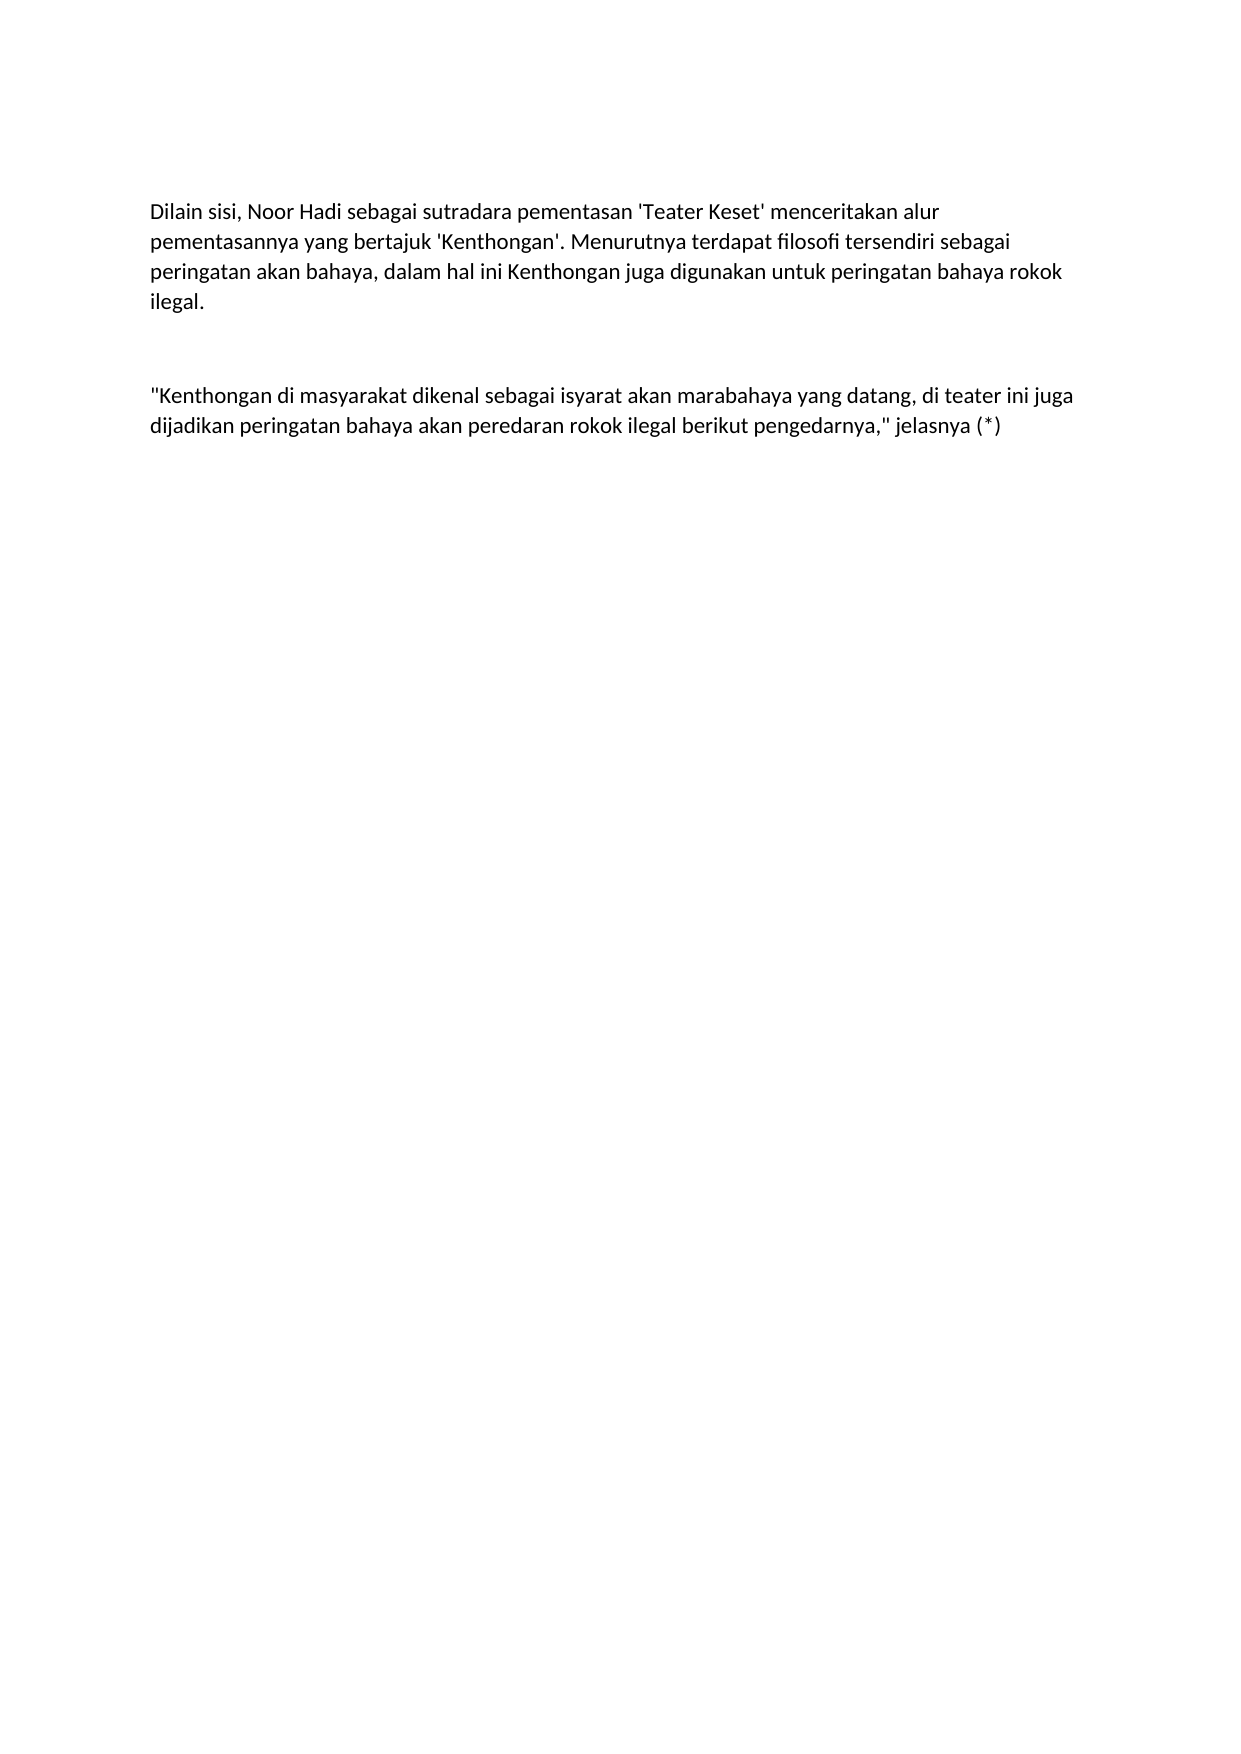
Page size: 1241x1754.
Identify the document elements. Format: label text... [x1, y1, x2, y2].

text "Kenthongan di masyarakat dikenal sebagai isyarat akan marabahaya yang datang, di teater ini juga dijadikan peringatan bahaya akan peredaran rokok ilegal berikut pengedarnya," jelasnya (*) [150, 381, 1090, 439]
text Dilain sisi, Noor Hadi sebagai sutradara pementasan 'Teater Keset' menceritakan alur pementasannya yang bertajuk 'Kenthongan'. Menurutnya terdapat filosofi tersendiri sebagai peringatan akan bahaya, dalam hal ini Kenthongan juga digunakan untuk peringatan bahaya rokok ilegal. [150, 197, 1090, 316]
